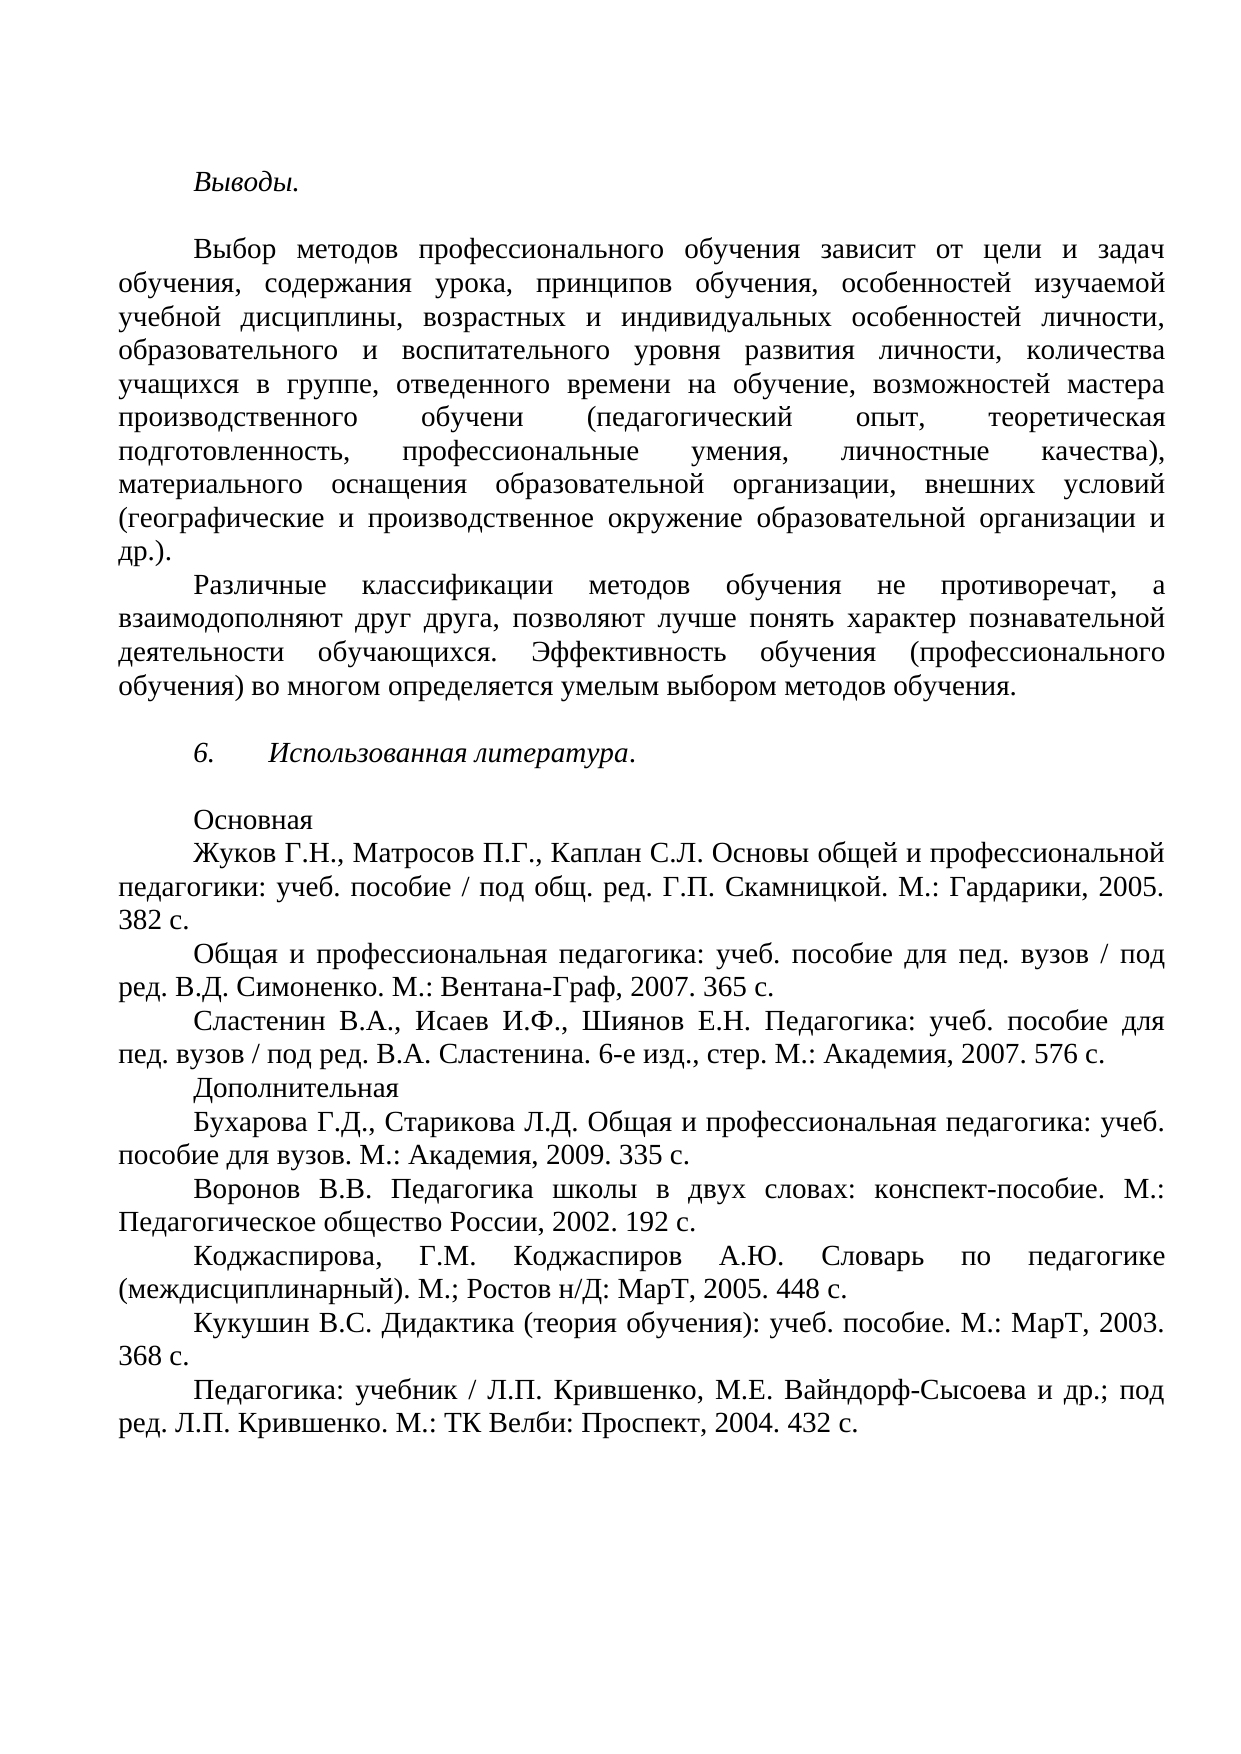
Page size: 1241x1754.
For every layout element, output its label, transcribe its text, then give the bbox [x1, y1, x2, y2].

text Общая и профессиональная педагогика: учеб. пособие для пед. вузов / под ред. В.Д. Симоненко. М.: Вентана-Граф, 2007. 365 с. [118, 936, 1166, 1003]
text Воронов В.В. Педагогика школы в двух словах: конспект-пособие. М.: Педагогическое общество России, 2002. 192 с. [118, 1171, 1166, 1238]
text Сластенин В.А., Исаев И.Ф., Шиянов Е.Н. Педагогика: учеб. пособие для пед. вузов / под ред. В.А. Сластенина. 6-е изд., стер. М.: Академия, 2007. 576 с. [118, 1003, 1166, 1070]
text Кукушин В.С. Дидактика (теория обучения): учеб. пособие. М.: МарТ, 2003. 368 с. [118, 1305, 1166, 1372]
text 6. Использованная литература. [118, 735, 1166, 768]
text Жуков Г.Н., Матросов П.Г., Каплан С.Л. Основы общей и профессиональной педагогики: учеб. пособие / под общ. ред. Г.П. Скамницкой. М.: Гардарики, 2005. 382 с. [118, 835, 1166, 936]
text Различные классификации методов обучения не противоречат, а взаимодополняют друг друга, позволяют лучше понять характер познавательной деятельности обучающихся. Эффективность обучения (профессионального обучения) во многом определяется умелым выбором методов обучения. [118, 567, 1166, 701]
text Дополнительная [118, 1070, 1166, 1104]
text Бухарова Г.Д., Старикова Л.Д. Общая и профессиональная педагогика: учеб. пособие для вузов. М.: Академия, 2009. 335 с. [118, 1104, 1166, 1171]
text Педагогика: учебник / Л.П. Крившенко, М.Е. Вайндорф-Сысоева и др.; под ред. Л.П. Крившенко. М.: ТК Велби: Проспект, 2004. 432 с. [118, 1372, 1166, 1439]
text Основная [118, 802, 1166, 835]
text Выбор методов профессионального обучения зависит от цели и задач обучения, содержания урока, принципов обучения, особенностей изучаемой учебной дисциплины, возрастных и индивидуальных особенностей личности, образовательного и воспитательного уровня развития личности, количества учащихся в группе, отведенного времени на обучение, возможностей мастера производственного обучени (педагогический опыт, теоретическая подготовленность, профессиональные умения, личностные качества), материального оснащения образовательной организации, внешних условий (географические и производственное окружение образовательной организации и др.). [118, 232, 1166, 567]
text Коджаспирова, Г.М. Коджаспиров А.Ю. Словарь по педагогике (междисциплинарный). М.; Ростов н/Д: МарТ, 2005. 448 с. [118, 1238, 1166, 1305]
text Выводы. [118, 164, 1166, 198]
